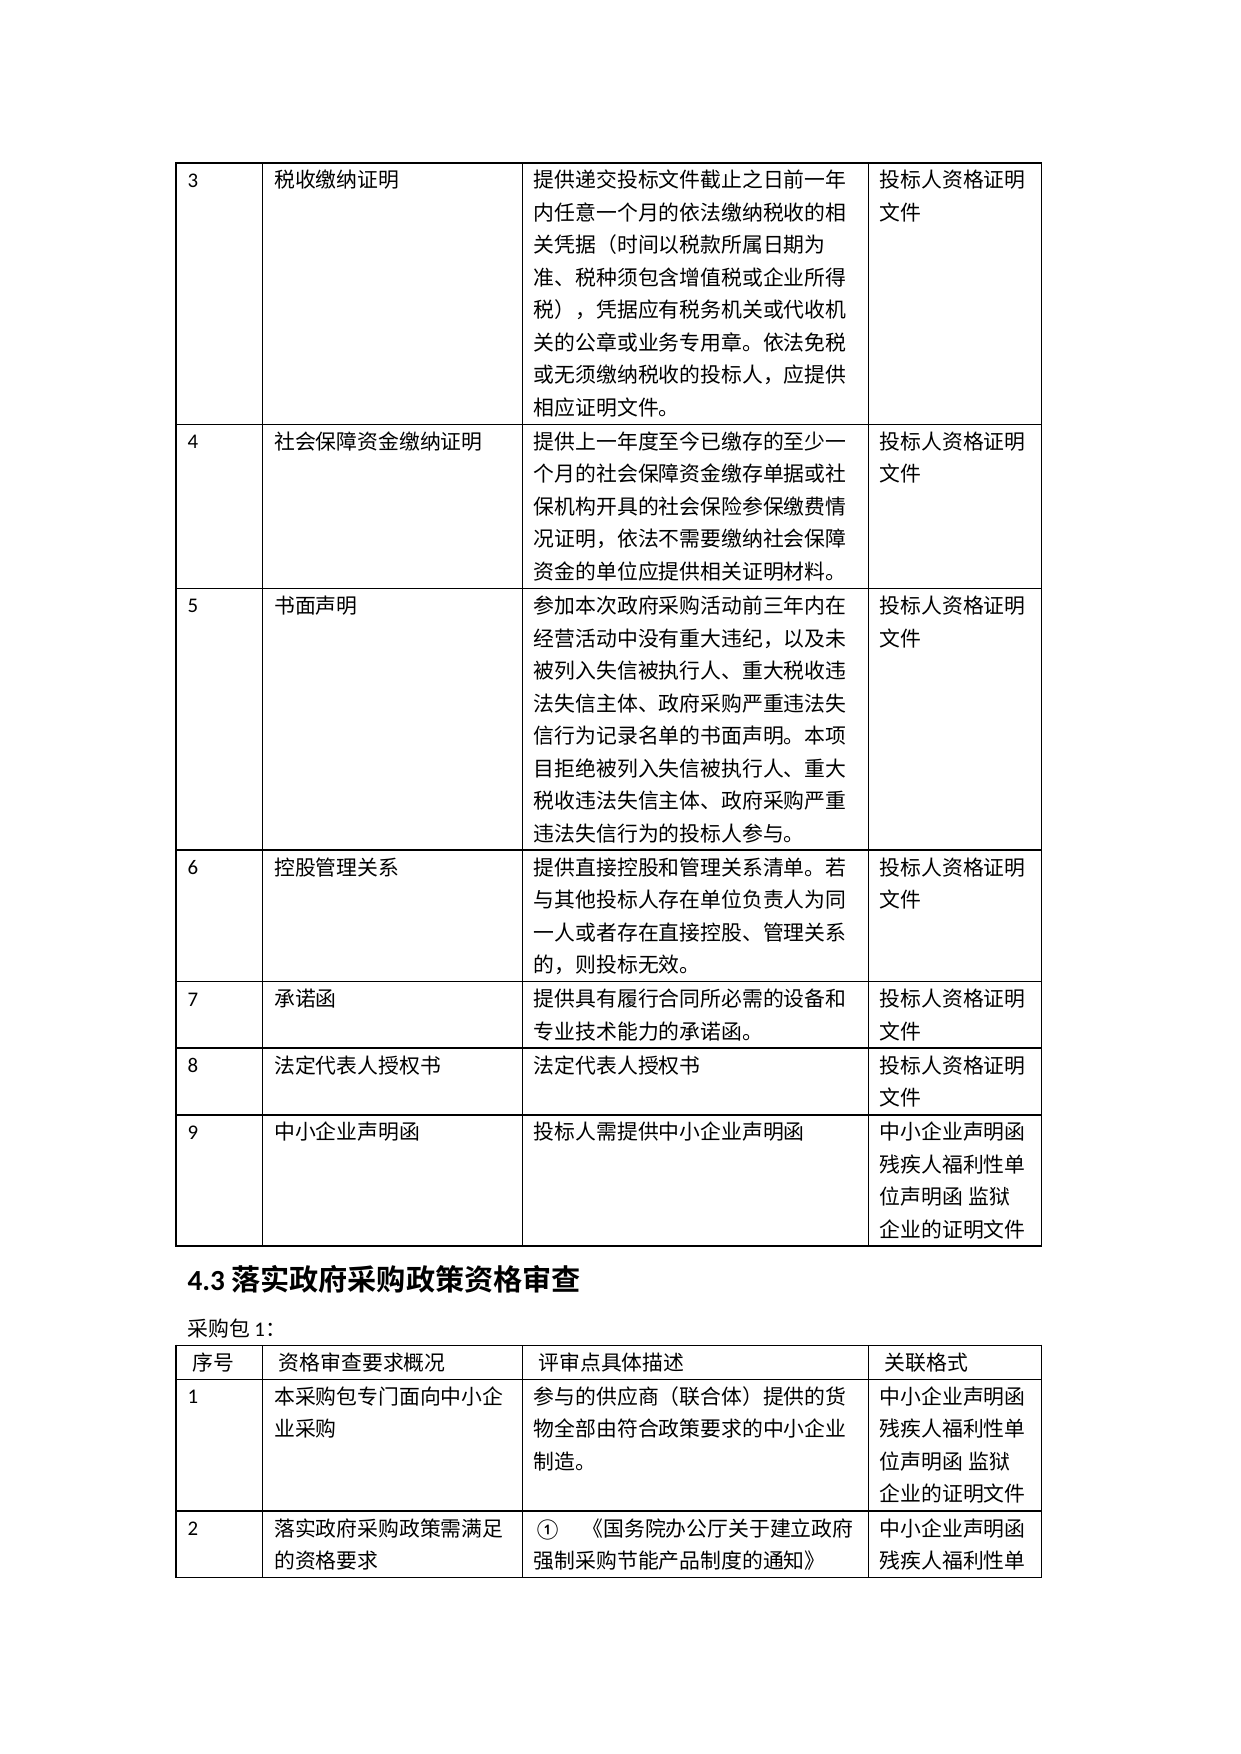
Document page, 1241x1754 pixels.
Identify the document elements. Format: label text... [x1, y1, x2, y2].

table_cell 投标人资格证明文件 [869, 851, 1041, 981]
table_cell 控股管理关系 [263, 851, 522, 981]
table_cell 提供直接控股和管理关系清单。若与其他投标人存在单位负责人为同一人或者存在直接控股、管理关系的，则投标无效。 [523, 851, 868, 981]
text 4.3落实政府采购政策资格审查 [187, 1247, 1053, 1312]
table_cell 社会保障资金缴纳证明 [263, 425, 522, 588]
table_cell 书面声明 [263, 589, 522, 849]
text 采购包1： [187, 1312, 1053, 1344]
table_cell 投标人需提供中小企业声明函 [523, 1116, 868, 1245]
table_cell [523, 1512, 868, 1577]
table_cell 7 [177, 982, 262, 1047]
table_cell 法定代表人授权书 [523, 1049, 868, 1114]
table_cell 投标人资格证明文件 [869, 982, 1041, 1047]
table_cell 3 [177, 164, 262, 423]
table_cell 参与的供应商（联合体）提供的货物全部由符合政策要求的中小企业制造。 [523, 1380, 868, 1510]
table_cell 税收缴纳证明 [263, 164, 522, 423]
table_cell 2 [177, 1512, 262, 1577]
table_cell 中小企业声明函 残疾人福利性单位声明函 监狱企业的证明文件 [869, 1116, 1041, 1245]
table_cell 4 [177, 425, 262, 588]
table_cell 6 [177, 851, 262, 981]
table_cell 承诺函 [263, 982, 522, 1047]
table_cell 法定代表人授权书 [263, 1049, 522, 1114]
table_cell 落实政府采购政策需满足的资格要求 [263, 1512, 522, 1577]
table_cell 本采购包专门面向中小企业采购 [263, 1380, 522, 1510]
table_cell 提供具有履行合同所必需的设备和专业技术能力的承诺函。 [523, 982, 868, 1047]
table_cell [869, 1512, 1041, 1577]
table_cell 提供递交投标文件截止之日前一年内任意一个月的依法缴纳税收的相关凭据（时间以税款所属日期为准、税种须包含增值税或企业所得税），凭据应有税务机关或代收机关的公章或业务专用章。依法免税或无须缴纳税收的投标人，应提供相应证明文件。 [523, 164, 868, 423]
table_cell 提供上一年度至今已缴存的至少一个月的社会保障资金缴存单据或社保机构开具的社会保险参保缴费情况证明，依法不需要缴纳社会保障资金的单位应提供相关证明材料。 [523, 425, 868, 588]
table_header 关联格式 [869, 1346, 1041, 1378]
table_header 评审点具体描述 [523, 1346, 868, 1378]
table_cell 投标人资格证明文件 [869, 1049, 1041, 1114]
table_cell 8 [177, 1049, 262, 1114]
table_cell 投标人资格证明文件 [869, 164, 1041, 423]
table_header 序号 [177, 1346, 262, 1378]
table_cell 1 [177, 1380, 262, 1510]
table_cell 中小企业声明函 残疾人福利性单位声明函 监狱企业的证明文件 [869, 1380, 1041, 1510]
table_header 资格审查要求概况 [263, 1346, 522, 1378]
table_cell 9 [177, 1116, 262, 1245]
table_cell 5 [177, 589, 262, 849]
table_cell 中小企业声明函 [263, 1116, 522, 1245]
table_cell 投标人资格证明文件 [869, 589, 1041, 849]
table_cell 投标人资格证明文件 [869, 425, 1041, 588]
table_cell 参加本次政府采购活动前三年内在经营活动中没有重大违纪，以及未被列入失信被执行人、重大税收违法失信主体、政府采购严重违法失信行为记录名单的书面声明。本项目拒绝被列入失信被执行人、重大税收违法失信主体、政府采购严重违法失信行为的投标人参与。 [523, 589, 868, 849]
